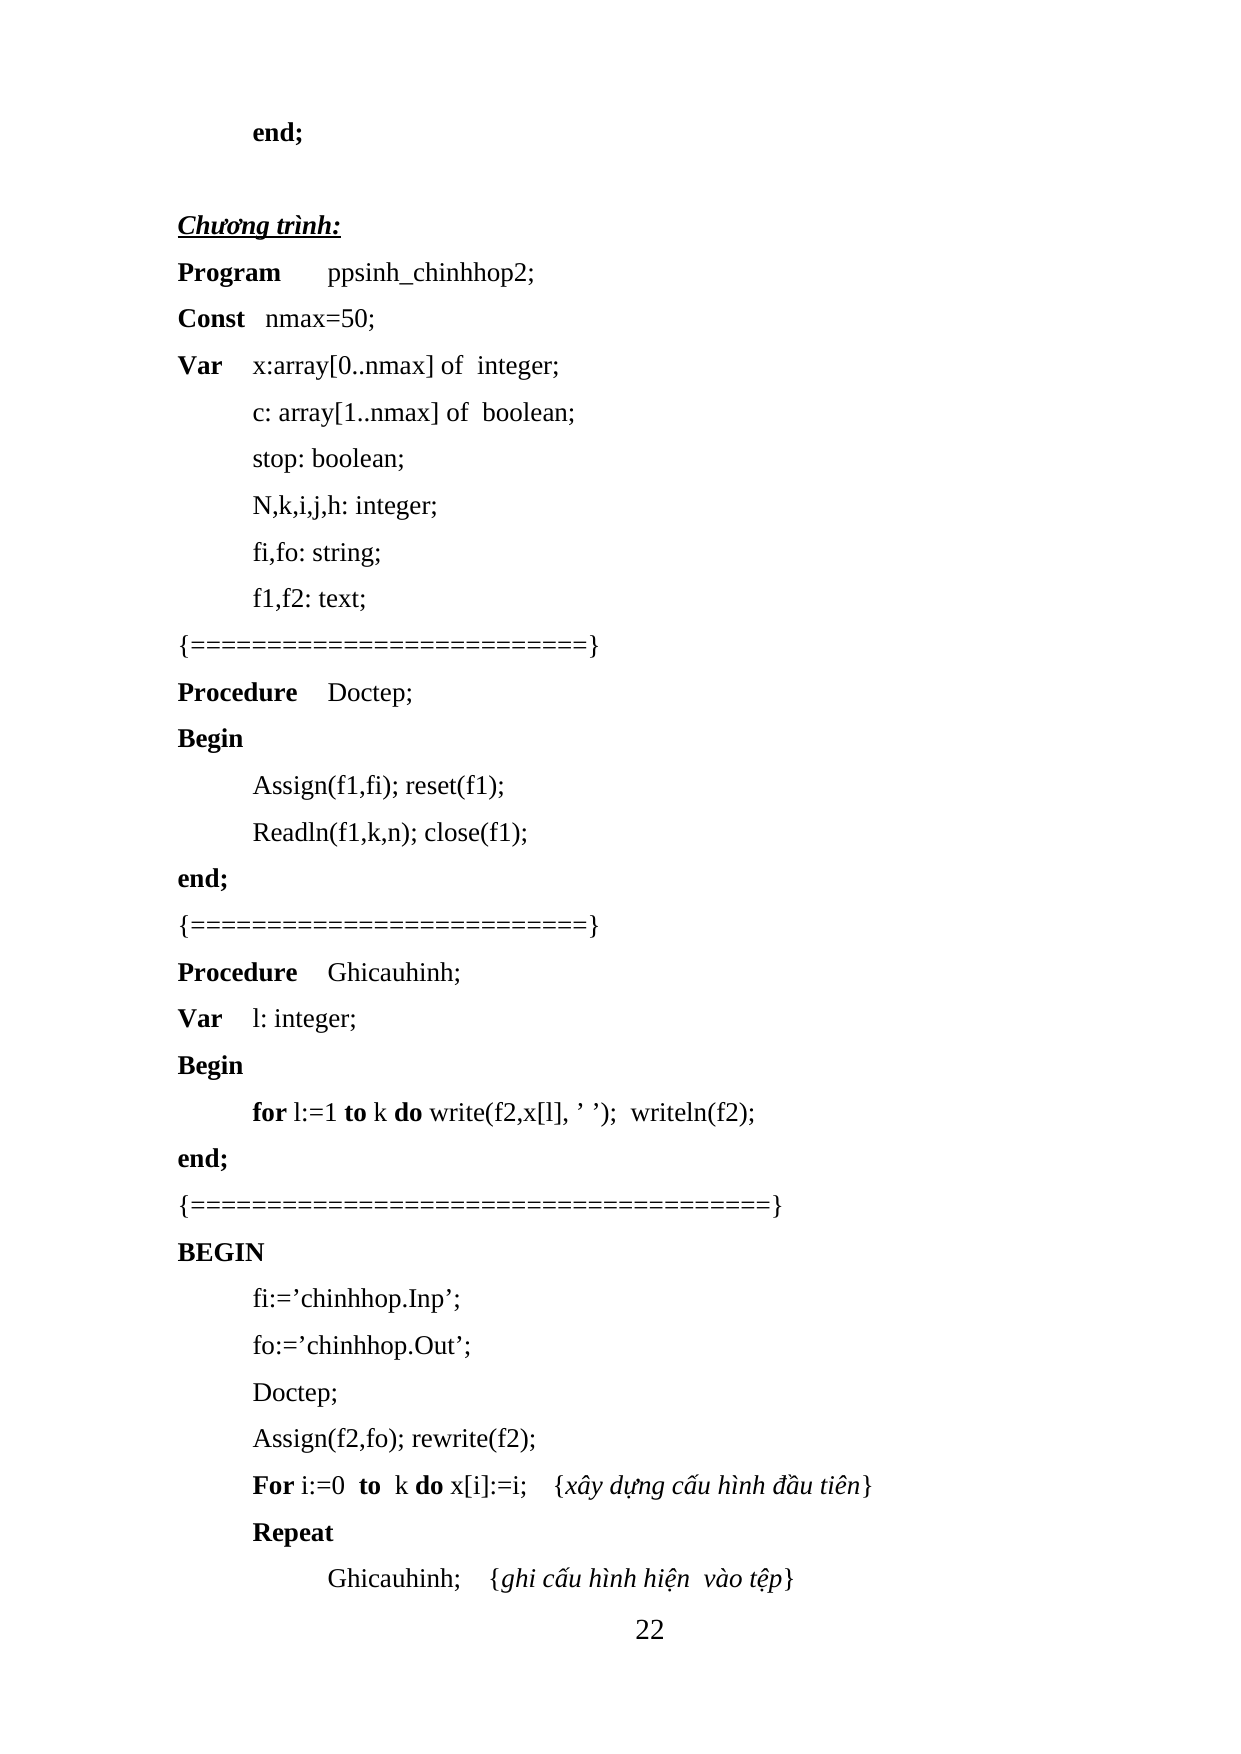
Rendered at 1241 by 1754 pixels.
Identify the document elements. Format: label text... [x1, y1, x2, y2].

text Begin [177, 1049, 1122, 1080]
text {==========================} [177, 909, 1122, 940]
text {======================================} [177, 1189, 1122, 1220]
text Repeat [177, 1516, 1122, 1547]
text Assign(f2,fo); rewrite(f2); [177, 1422, 1122, 1453]
text for l:=1 to k do write(f2,x[l], ’ ’); writeln(f2); [177, 1096, 1122, 1127]
text Var l: integer; [177, 1002, 1122, 1033]
text fi:=’chinhhop.Inp’; [177, 1282, 1122, 1313]
text Readln(f1,k,n); close(f1); [177, 816, 1122, 847]
text Program ppsinh_chinhhop2; [177, 256, 1122, 287]
text Procedure Ghicauhinh; [177, 956, 1122, 987]
text end; [177, 1142, 1122, 1173]
text f1,f2: text; [177, 582, 1122, 613]
text end; [177, 116, 1122, 147]
text Chương trình: [177, 209, 1122, 240]
text fi,fo: string; [177, 536, 1122, 567]
text stop: boolean; [177, 442, 1122, 473]
text fo:=’chinhhop.Out’; [177, 1329, 1122, 1360]
text BEGIN [177, 1236, 1122, 1267]
text For i:=0 to k do x[i]:=i; {xây dựng cấu hình đầu tiên} [177, 1469, 1122, 1500]
text Ghicauhinh; {ghi cấu hình hiện vào tệp} [177, 1562, 1122, 1593]
text Doctep; [177, 1376, 1122, 1407]
text Var x:array[0..nmax] of integer; [177, 349, 1122, 380]
text Const nmax=50; [177, 302, 1122, 333]
text Procedure Doctep; [177, 676, 1122, 707]
text N,k,i,j,h: integer; [177, 489, 1122, 520]
text c: array[1..nmax] of boolean; [177, 396, 1122, 427]
text end; [177, 862, 1122, 893]
text Assign(f1,fi); reset(f1); [177, 769, 1122, 800]
text {==========================} [177, 629, 1122, 660]
text Begin [177, 722, 1122, 753]
